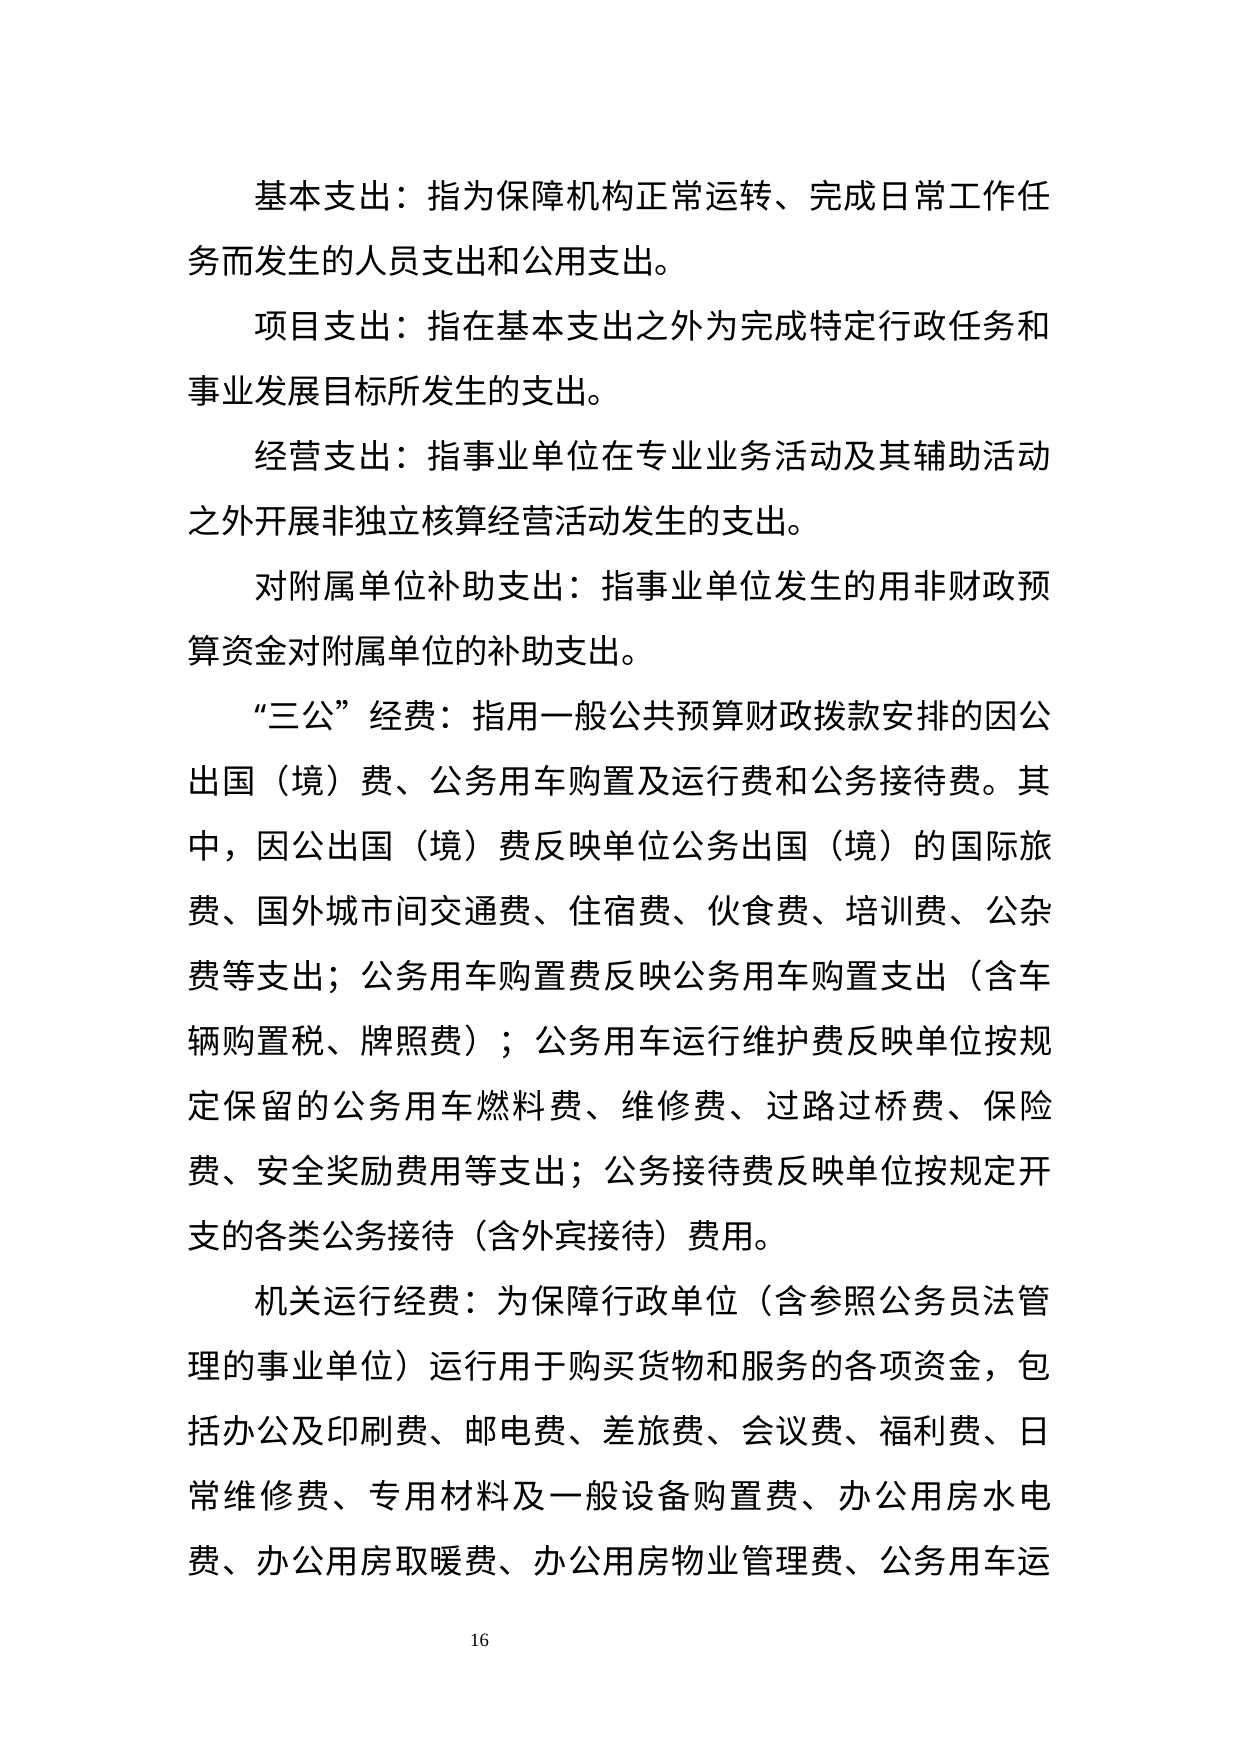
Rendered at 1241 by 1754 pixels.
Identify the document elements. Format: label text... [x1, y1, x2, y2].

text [187, 1267, 1053, 1592]
text 经营支出：指事业单位在专业业务活动及其辅助活动之外开展非独立核算经营活动发生的支出。 [187, 422, 1053, 552]
text 基本支出：指为保障机构正常运转、完成日常工作任务而发生的人员支出和公用支出。 [187, 162, 1053, 292]
text 对附属单位补助支出：指事业单位发生的用非财政预算资金对附属单位的补助支出。 [187, 552, 1053, 682]
text 项目支出：指在基本支出之外为完成特定行政任务和事业发展目标所发生的支出。 [187, 292, 1053, 422]
text “三公”经费：指用一般公共预算财政拨款安排的因公出国（境）费、公务用车购置及运行费和公务接待费。其中，因公出国（境）费反映单位公务出国（境）的国际旅费、国外城市间交通费、住宿费、伙食费、培训费、公杂费等支出；公务用车购置费反映公务用车购置支出（含车辆购置税、牌照费）；公务用车运行维护费反映单位按规定保留的公务用车燃料费、维修费、过路过桥费、保险费、安全奖励费用等支出；公务接待费反映单位按规定开支的各类公务接待（含外宾接待）费用。 [187, 682, 1053, 1267]
